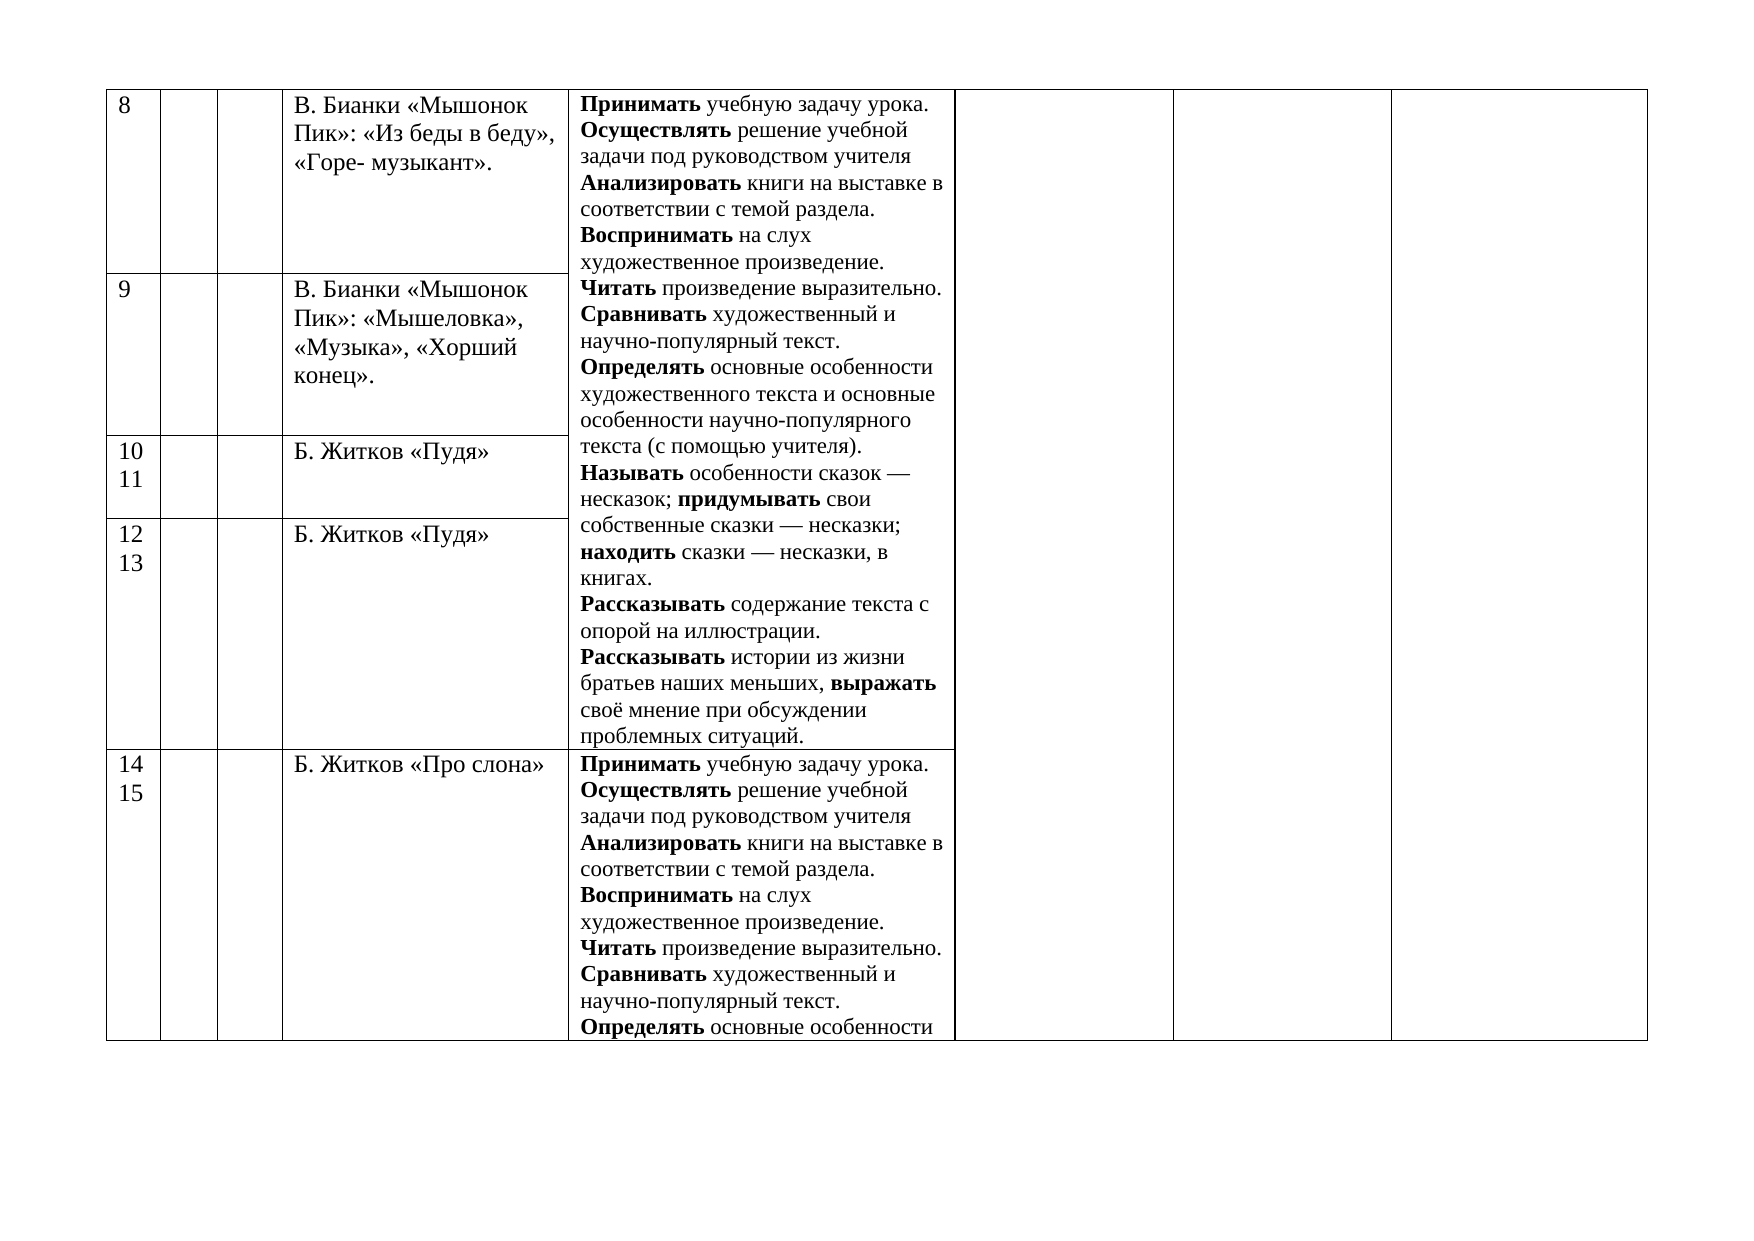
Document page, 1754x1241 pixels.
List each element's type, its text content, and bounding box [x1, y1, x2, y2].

table_cell [218, 750, 282, 1039]
table_cell 9 [107, 274, 160, 435]
table_cell [218, 436, 282, 518]
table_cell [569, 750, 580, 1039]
table_cell В. Бианки «Мышонок Пик»: «Мышеловка», «Музыка», «Хорший конец». [283, 274, 568, 435]
table_cell [218, 274, 282, 435]
table_cell Б. Житков «Пудя» [283, 436, 568, 518]
table_cell Б. Житков «Пудя» [283, 519, 568, 748]
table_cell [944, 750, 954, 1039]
table_cell [218, 519, 282, 748]
table_cell [218, 90, 282, 273]
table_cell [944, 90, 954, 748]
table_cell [283, 750, 568, 1039]
table_cell [161, 274, 217, 435]
table_cell 12 13 [107, 519, 160, 748]
table_cell 10 11 [107, 436, 160, 518]
table_cell [161, 750, 217, 1039]
table_cell В. Бианки «Мышонок Пик»: «Из беды в беду», «Горе- музыкант». [283, 90, 568, 273]
table_cell 8 [107, 90, 160, 273]
table_cell [161, 436, 217, 518]
table_cell [161, 90, 217, 273]
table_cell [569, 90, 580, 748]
table_cell 14 15 [107, 750, 160, 1039]
table_cell [161, 519, 217, 748]
